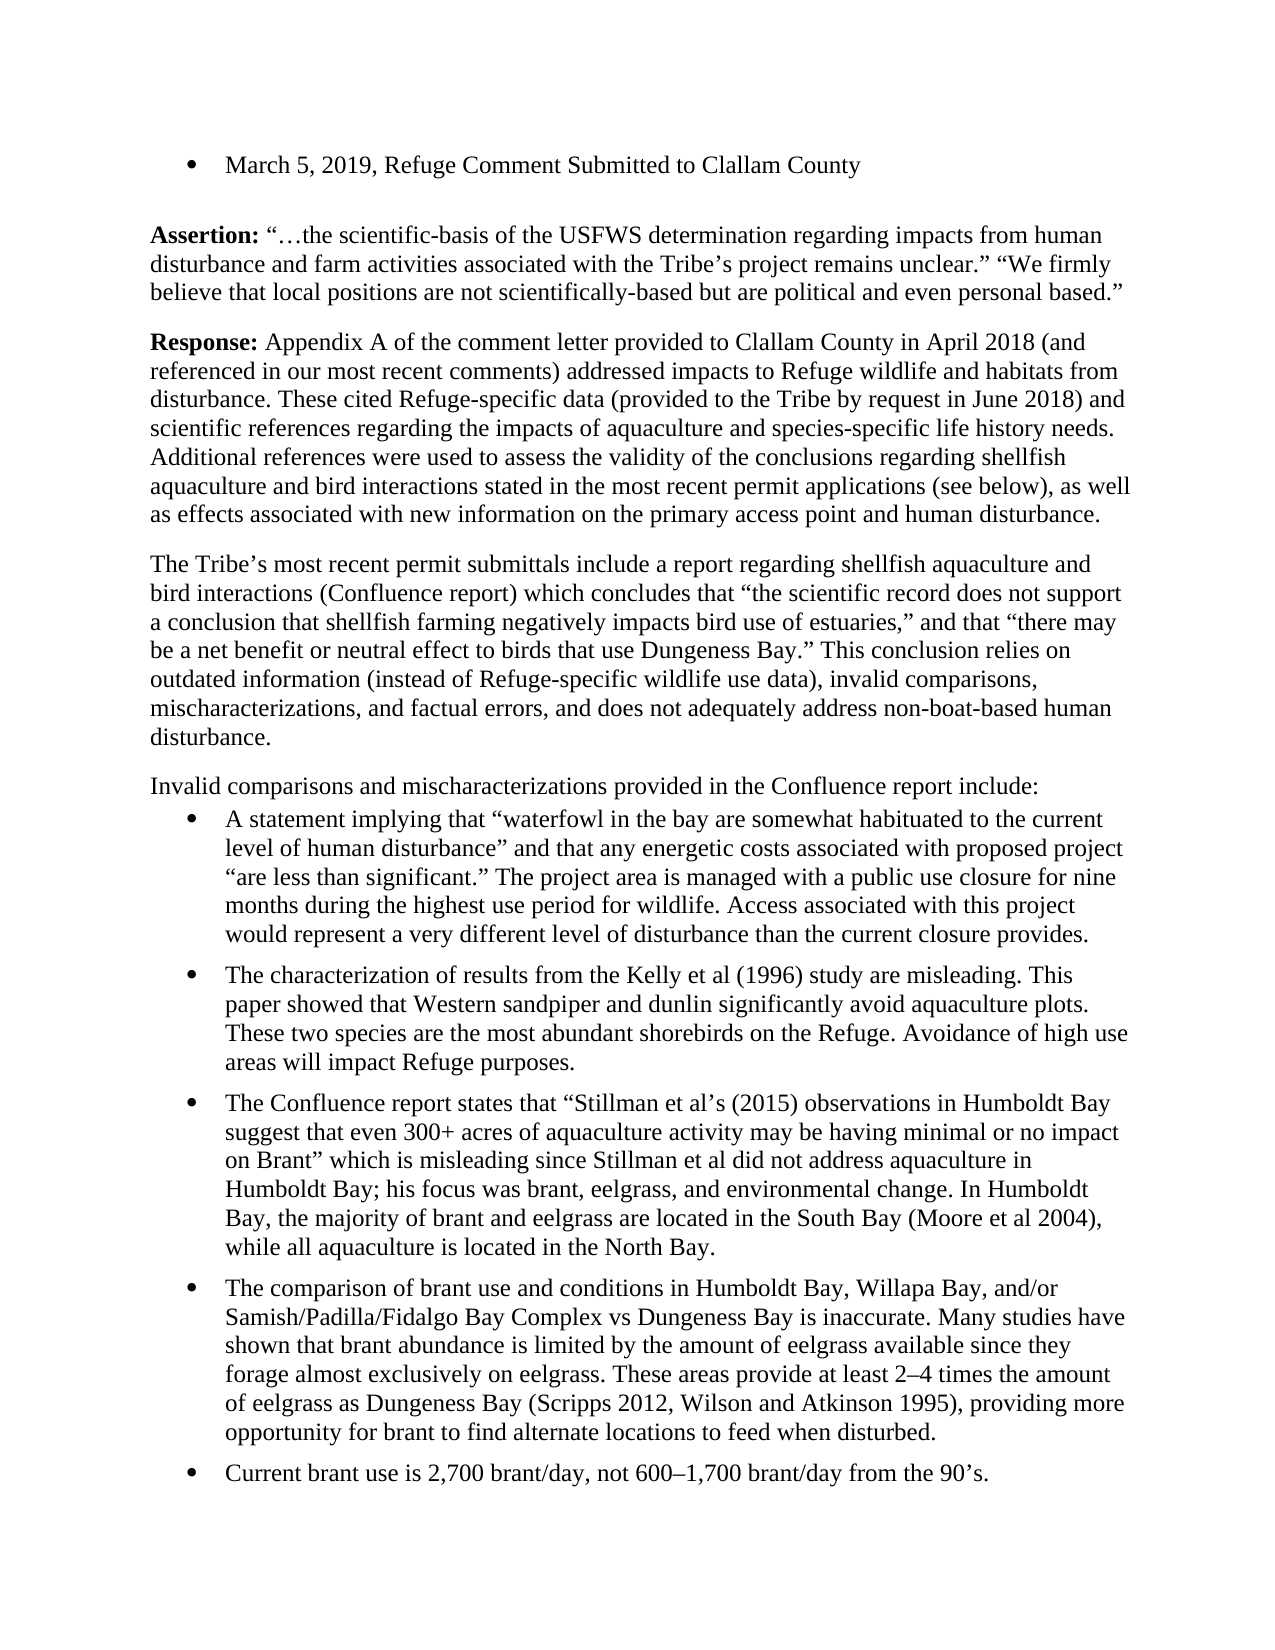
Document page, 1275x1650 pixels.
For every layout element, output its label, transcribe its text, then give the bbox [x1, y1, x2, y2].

list A statement implying that “waterfowl in the bay are somewhat habituated to the current level of human disturbance” and that any energetic costs associated with proposed project “are less than significant.” The project area is managed with a public use closure for nine months during the highest use period for wildlife. Access associated with this project would represent a very different level of disturbance than the current closure provides. [187, 804, 1134, 948]
list The Confluence report states that “Stillman et al’s (2015) observations in Humboldt Bay suggest that even 300+ acres of aquaculture activity may be having minimal or no impact on Brant” which is misleading since Stillman et al did not address aquaculture in Humboldt Bay; his focus was brant, eelgrass, and environmental change. In Humboldt Bay, the majority of brant and eelgrass are located in the South Bay (Moore et al 2004), while all aquaculture is located in the North Bay. [187, 1088, 1134, 1261]
text Invalid comparisons and mischaracterizations provided in the Confluence report include: [150, 771, 1134, 800]
list The comparison of brant use and conditions in Humboldt Bay, Willapa Bay, and/or Samish/Padilla/Fidalgo Bay Complex vs Dungeness Bay is inaccurate. Many studies have shown that brant abundance is limited by the amount of eelgrass available since they forage almost exclusively on eelgrass. These areas provide at least 2–4 times the amount of eelgrass as Dungeness Bay (Scripps 2012, Wilson and Atkinson 1995), providing more opportunity for brant to find alternate locations to feed when disturbed. [187, 1273, 1134, 1446]
list The characterization of results from the Kelly et al (1996) study are misleading. This paper showed that Western sandpiper and dunlin significantly avoid aquaculture plots. These two species are the most abundant shorebirds on the Refuge. Avoidance of high use areas will impact Refuge purposes. [187, 961, 1134, 1076]
text Assertion: “…the scientific-basis of the USFWS determination regarding impacts from human disturbance and farm activities associated with the Tribe’s project remains unclear.” “We firmly believe that local positions are not scientifically-based but are political and even personal based.” [150, 220, 1134, 306]
text Response: Appendix A of the comment letter provided to Clallam County in April 2018 (and referenced in our most recent comments) addressed impacts to Refuge wildlife and habitats from disturbance. These cited Refuge-specific data (provided to the Tribe by request in June 2018) and scientific references regarding the impacts of aquaculture and species-specific life history needs. Additional references were used to assess the validity of the conclusions regarding shellfish aquaculture and bird interactions stated in the most recent permit applications (see below), as well as effects associated with new information on the primary access point and human disturbance. [150, 327, 1134, 528]
list Current brant use is 2,700 brant/day, not 600–1,700 brant/day from the 90’s. [187, 1458, 1134, 1487]
list March 5, 2019, Refuge Comment Submitted to Clallam County [187, 150, 1134, 179]
text The Tribe’s most recent permit submittals include a report regarding shellfish aquaculture and bird interactions (Confluence report) which concludes that “the scientific record does not support a conclusion that shellfish farming negatively impacts bird use of estuaries,” and that “there may be a net benefit or neutral effect to birds that use Dungeness Bay.” This conclusion relies on outdated information (instead of Refuge-specific wildlife use data), invalid comparisons, mischaracterizations, and factual errors, and does not adequately address non-boat-based human disturbance. [150, 549, 1134, 750]
